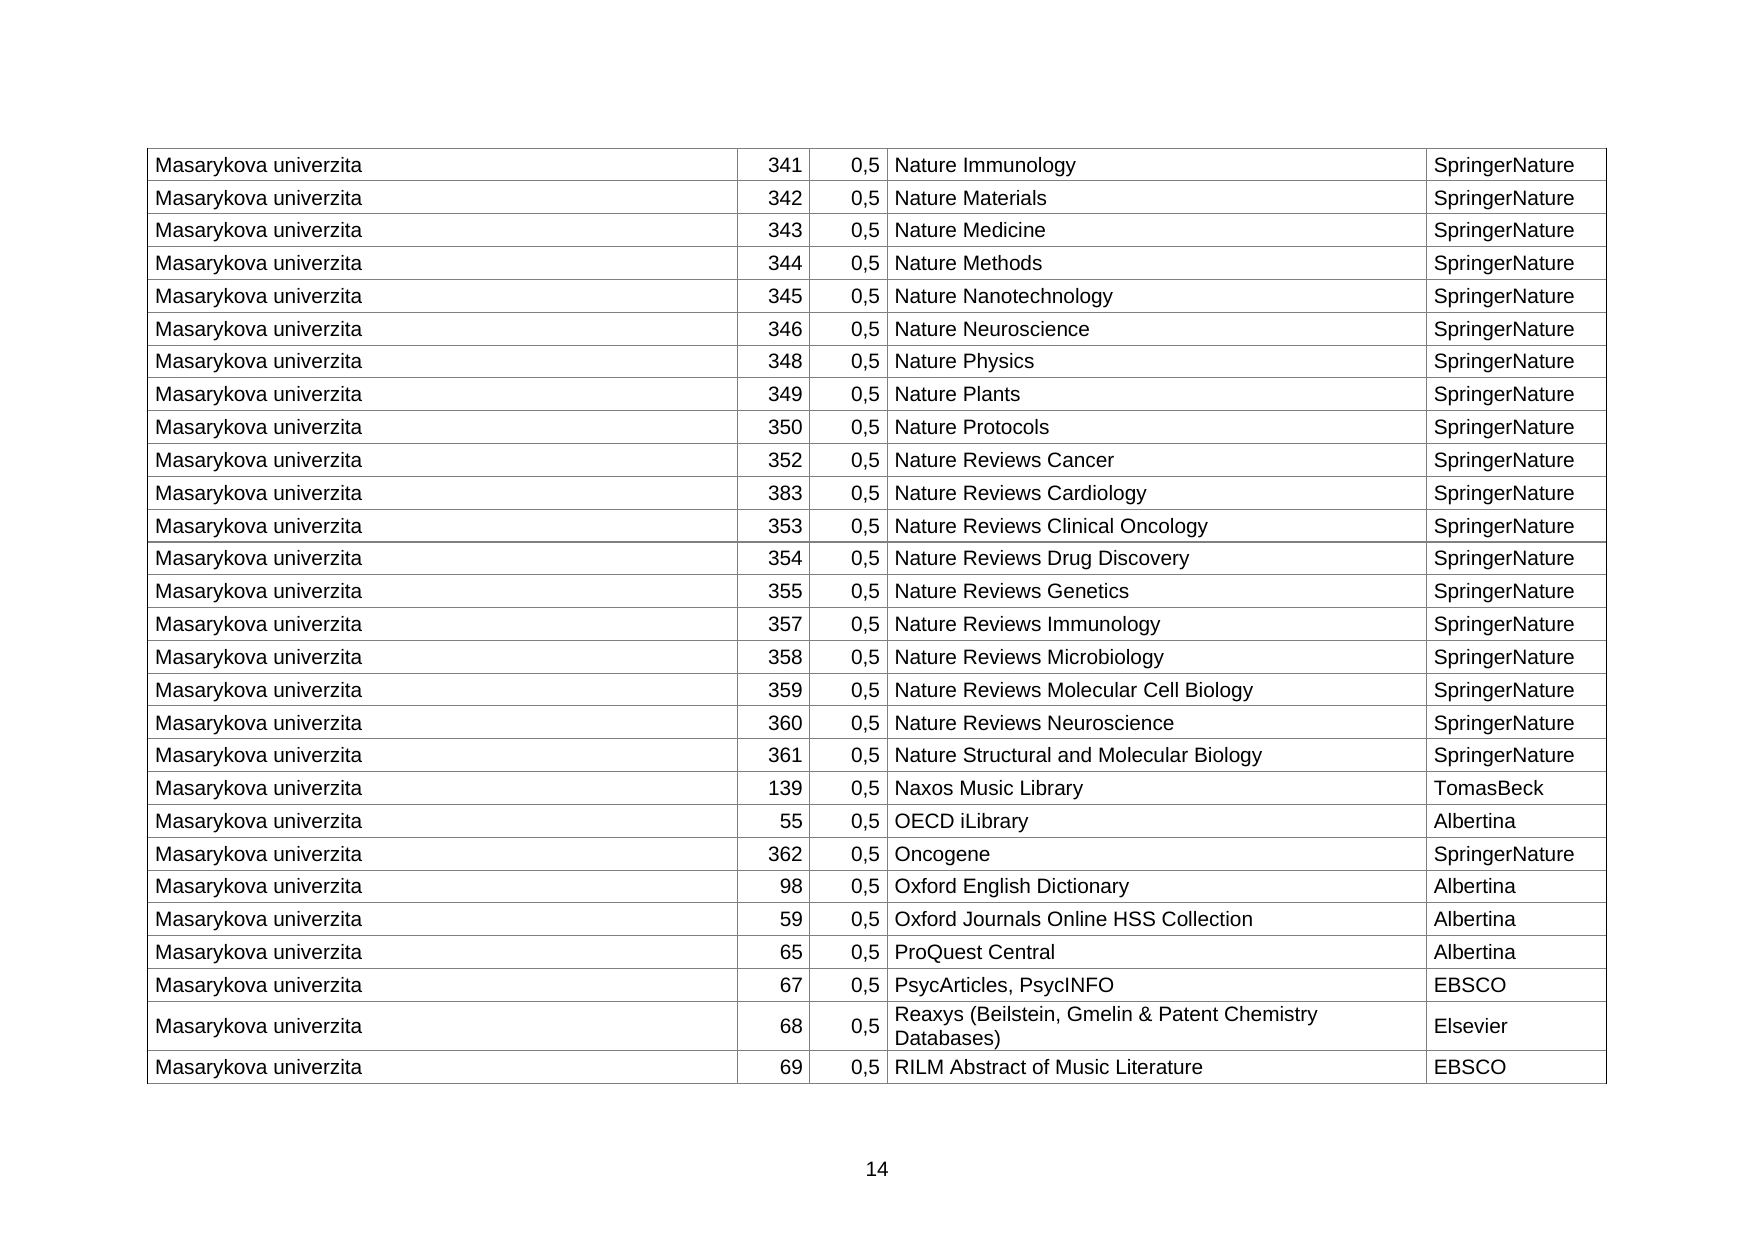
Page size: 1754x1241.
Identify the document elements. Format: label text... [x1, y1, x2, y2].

table_cell PsycArticles, PsycINFO [888, 969, 1426, 1001]
table_cell Albertina [1427, 871, 1606, 902]
table_cell Nature Protocols [888, 411, 1426, 443]
table_cell 359 [738, 674, 809, 705]
table_cell Nature Medicine [888, 214, 1426, 246]
table_cell 0,5 [810, 181, 887, 213]
table_cell EBSCO [1427, 1051, 1606, 1082]
table_cell Naxos Music Library [888, 772, 1426, 804]
table_cell SpringerNature [1427, 510, 1606, 541]
table_cell Nature Reviews Neuroscience [888, 706, 1426, 738]
table_cell TomasBeck [1427, 772, 1606, 804]
table_cell 0,5 [810, 706, 887, 738]
table_cell Nature Physics [888, 346, 1426, 377]
table_cell SpringerNature [1427, 378, 1606, 410]
table_cell Masarykova univerzita [148, 936, 737, 968]
table_cell Nature Structural and Molecular Biology [888, 739, 1426, 771]
table_cell Nature Reviews Molecular Cell Biology [888, 674, 1426, 705]
table_cell Masarykova univerzita [148, 838, 737, 869]
table_cell Oncogene [888, 838, 1426, 869]
table_cell 362 [738, 838, 809, 869]
table_cell 0,5 [810, 969, 887, 1001]
table_cell Masarykova univerzita [148, 477, 737, 508]
table_cell Albertina [1427, 903, 1606, 935]
table_cell SpringerNature [1427, 346, 1606, 377]
table_cell Elsevier [1427, 1002, 1606, 1050]
table_cell Nature Reviews Drug Discovery [888, 543, 1426, 574]
table_cell Nature Neuroscience [888, 313, 1426, 344]
table_cell 0,5 [810, 346, 887, 377]
table_cell Masarykova univerzita [148, 739, 737, 771]
table_cell RILM Abstract of Music Literature [888, 1051, 1426, 1082]
table_cell 0,5 [810, 280, 887, 312]
table_cell 361 [738, 739, 809, 771]
table_cell Masarykova univerzita [148, 674, 737, 705]
table_cell 354 [738, 543, 809, 574]
table_cell 68 [738, 1002, 809, 1050]
table_cell Masarykova univerzita [148, 181, 737, 213]
table_cell 0,5 [810, 1051, 887, 1082]
table_cell Masarykova univerzita [148, 444, 737, 476]
table_cell Masarykova univerzita [148, 575, 737, 607]
table_cell Masarykova univerzita [148, 608, 737, 640]
table_cell SpringerNature [1427, 641, 1606, 673]
table_cell 139 [738, 772, 809, 804]
table_cell Oxford Journals Online HSS Collection [888, 903, 1426, 935]
table_cell 0,5 [810, 149, 887, 180]
table_cell 67 [738, 969, 809, 1001]
table_cell SpringerNature [1427, 838, 1606, 869]
table_cell SpringerNature [1427, 149, 1606, 180]
table_cell 0,5 [810, 411, 887, 443]
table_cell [148, 1051, 737, 1082]
table_cell 0,5 [810, 1002, 887, 1050]
table_cell Masarykova univerzita [148, 969, 737, 1001]
table_cell Masarykova univerzita [148, 247, 737, 279]
table_cell 360 [738, 706, 809, 738]
table_cell Albertina [1427, 805, 1606, 837]
table_cell 0,5 [810, 641, 887, 673]
table_cell 358 [738, 641, 809, 673]
table_cell 350 [738, 411, 809, 443]
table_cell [148, 149, 737, 180]
table_cell Nature Immunology [888, 149, 1426, 180]
table_cell OECD iLibrary [888, 805, 1426, 837]
table_cell Nature Reviews Cancer [888, 444, 1426, 476]
table_cell Masarykova univerzita [148, 510, 737, 541]
table_cell SpringerNature [1427, 313, 1606, 344]
table_cell Reaxys (Beilstein, Gmelin & Patent Chemistry Databases) [888, 1002, 1426, 1050]
table_cell SpringerNature [1427, 411, 1606, 443]
table_cell 345 [738, 280, 809, 312]
table_cell 0,5 [810, 772, 887, 804]
table_cell Masarykova univerzita [148, 871, 737, 902]
table_cell 341 [738, 149, 809, 180]
table_cell Masarykova univerzita [148, 706, 737, 738]
table_cell 0,5 [810, 247, 887, 279]
table_cell 353 [738, 510, 809, 541]
table_cell 0,5 [810, 378, 887, 410]
table_cell SpringerNature [1427, 543, 1606, 574]
table_cell Nature Materials [888, 181, 1426, 213]
table_cell 357 [738, 608, 809, 640]
table_cell EBSCO [1427, 969, 1606, 1001]
table_cell Masarykova univerzita [148, 378, 737, 410]
table_cell 0,5 [810, 838, 887, 869]
table_cell SpringerNature [1427, 739, 1606, 771]
table_cell Nature Plants [888, 378, 1426, 410]
table_cell Masarykova univerzita [148, 346, 737, 377]
table_cell 355 [738, 575, 809, 607]
table_cell 65 [738, 936, 809, 968]
table_cell Masarykova univerzita [148, 214, 737, 246]
table_cell 343 [738, 214, 809, 246]
table_cell 0,5 [810, 477, 887, 508]
table_cell Nature Nanotechnology [888, 280, 1426, 312]
table_cell Nature Reviews Immunology [888, 608, 1426, 640]
table_cell 342 [738, 181, 809, 213]
table_cell Nature Methods [888, 247, 1426, 279]
table_cell 0,5 [810, 805, 887, 837]
table_cell Masarykova univerzita [148, 313, 737, 344]
table_cell Masarykova univerzita [148, 641, 737, 673]
table_cell 0,5 [810, 903, 887, 935]
table_cell SpringerNature [1427, 706, 1606, 738]
table_cell 0,5 [810, 739, 887, 771]
table_cell 0,5 [810, 444, 887, 476]
table_cell 55 [738, 805, 809, 837]
table_cell Nature Reviews Microbiology [888, 641, 1426, 673]
table_cell SpringerNature [1427, 575, 1606, 607]
table_cell 352 [738, 444, 809, 476]
table_cell Masarykova univerzita [148, 280, 737, 312]
table_cell 0,5 [810, 214, 887, 246]
table_cell SpringerNature [1427, 247, 1606, 279]
table_cell 0,5 [810, 608, 887, 640]
table_cell 0,5 [810, 674, 887, 705]
table_cell Masarykova univerzita [148, 772, 737, 804]
table_cell SpringerNature [1427, 214, 1606, 246]
table_cell 383 [738, 477, 809, 508]
table_cell Masarykova univerzita [148, 1002, 737, 1050]
table_cell 0,5 [810, 871, 887, 902]
table_cell 346 [738, 313, 809, 344]
table_cell Oxford English Dictionary [888, 871, 1426, 902]
table_cell 0,5 [810, 936, 887, 968]
table_cell Masarykova univerzita [148, 805, 737, 837]
table_cell 69 [738, 1051, 809, 1082]
table_cell 59 [738, 903, 809, 935]
table_cell SpringerNature [1427, 280, 1606, 312]
table_cell 98 [738, 871, 809, 902]
table_cell 344 [738, 247, 809, 279]
table_cell Masarykova univerzita [148, 903, 737, 935]
table_cell 0,5 [810, 543, 887, 574]
table_cell 349 [738, 378, 809, 410]
table_cell SpringerNature [1427, 674, 1606, 705]
table_cell 348 [738, 346, 809, 377]
table_cell SpringerNature [1427, 608, 1606, 640]
table_cell SpringerNature [1427, 477, 1606, 508]
table_cell SpringerNature [1427, 181, 1606, 213]
table_cell Nature Reviews Genetics [888, 575, 1426, 607]
table_cell 0,5 [810, 575, 887, 607]
table_cell ProQuest Central [888, 936, 1426, 968]
table_cell 0,5 [810, 313, 887, 344]
table_cell 0,5 [810, 510, 887, 541]
table_cell Albertina [1427, 936, 1606, 968]
table_cell Masarykova univerzita [148, 411, 737, 443]
table_cell SpringerNature [1427, 444, 1606, 476]
table_cell Nature Reviews Cardiology [888, 477, 1426, 508]
table_cell Masarykova univerzita [148, 543, 737, 574]
table_cell Nature Reviews Clinical Oncology [888, 510, 1426, 541]
